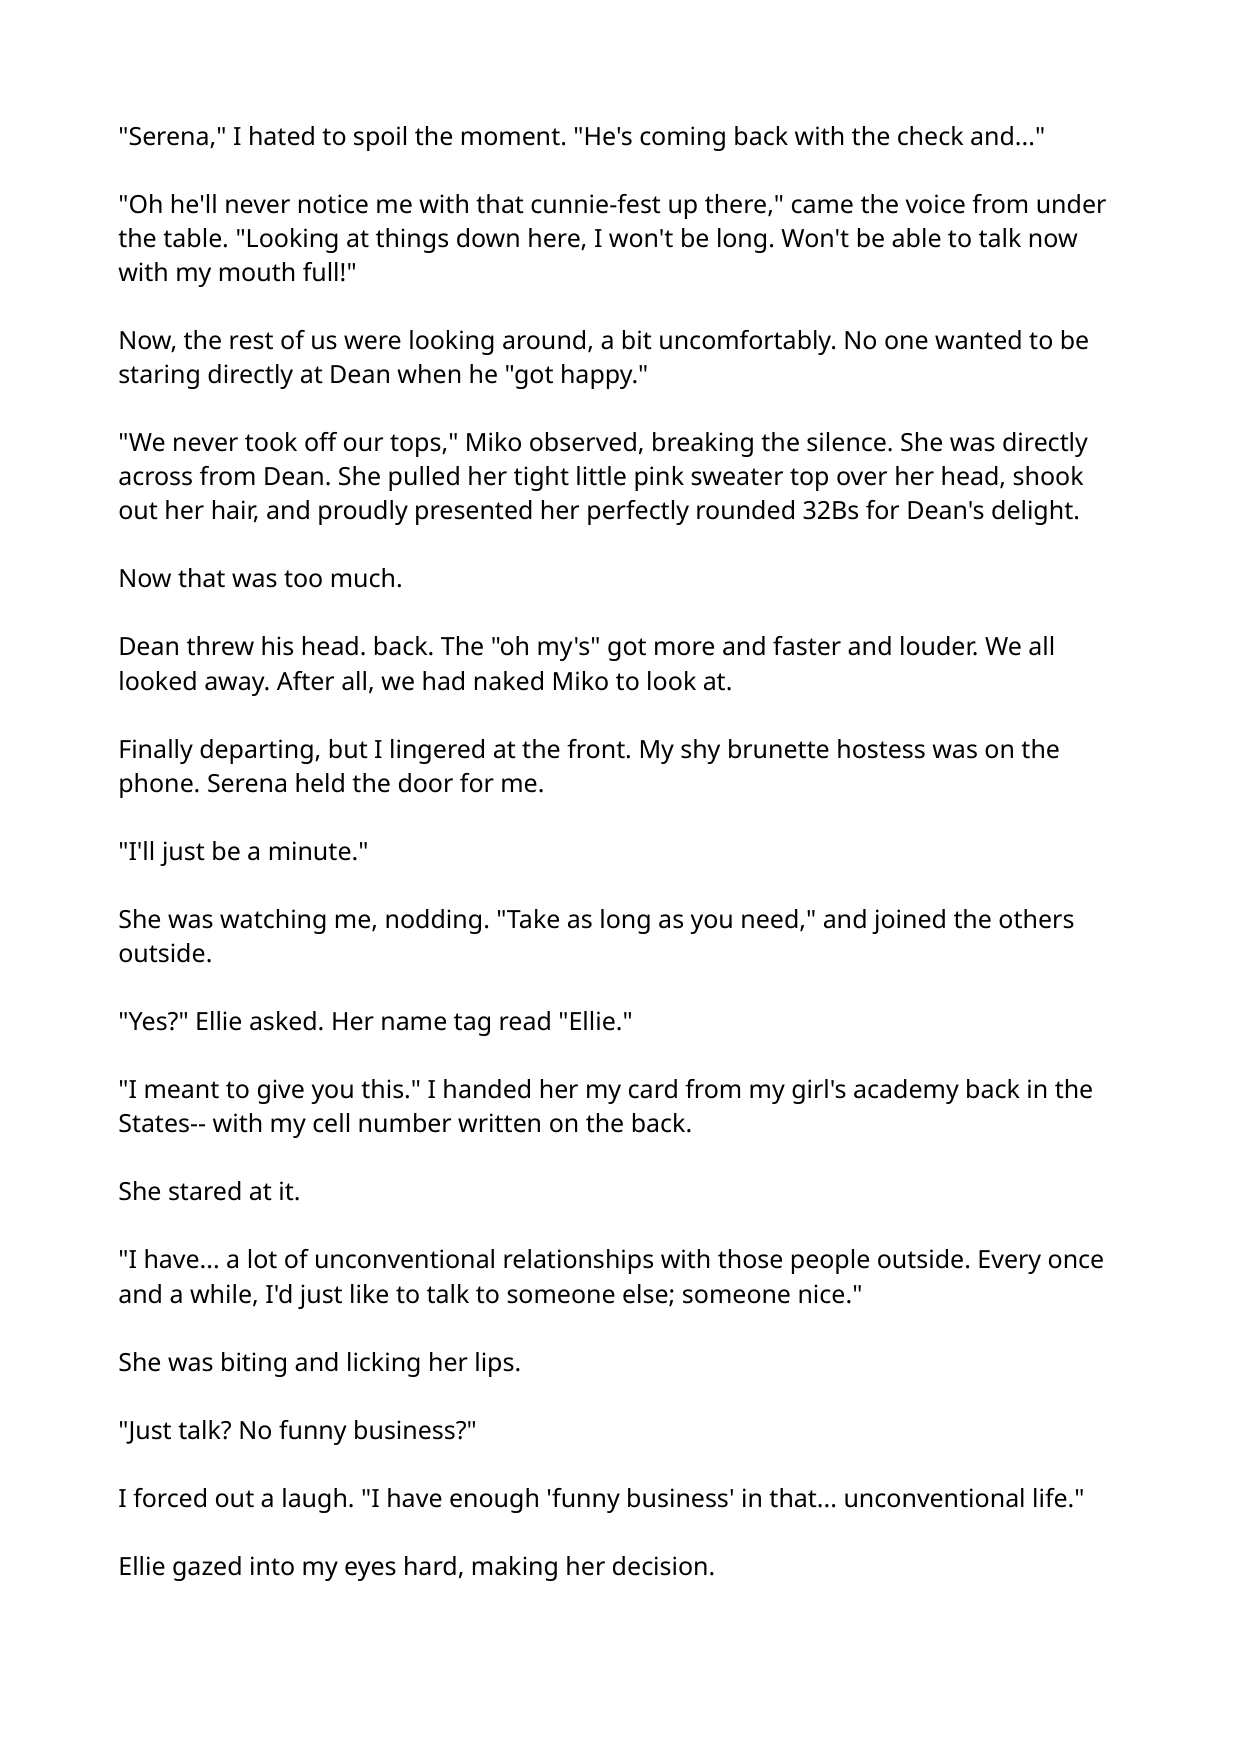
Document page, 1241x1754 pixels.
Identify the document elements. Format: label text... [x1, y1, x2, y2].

text She was watching me, nodding. "Take as long as you need," and joined the others outside. [118, 902, 1122, 970]
text Ellie gazed into my eyes hard, making her decision. [118, 1549, 1122, 1583]
text Finally departing, but I lingered at the front. My shy brunette hostess was on the phone. Serena held the door for me. [118, 731, 1122, 799]
text "I meant to give you this." I handed her my card from my girl's academy back in the States-- with my cell number written on the back. [118, 1072, 1122, 1140]
text "Serena," I hated to spoil the moment. "He's coming back with the check and..." [118, 118, 1122, 152]
text Now that was too much. [118, 561, 1122, 595]
text I forced out a laugh. "I have enough 'funny business' in that... unconventional life." [118, 1481, 1122, 1515]
text Now, the rest of us were looking around, a bit uncomfortably. No one wanted to be staring directly at Dean when he "got happy." [118, 322, 1122, 391]
text "Just talk? No funny business?" [118, 1412, 1122, 1447]
text She was biting and licking her lips. [118, 1344, 1122, 1378]
text "I'll just be a minute." [118, 833, 1122, 867]
text "We never took off our tops," Miko observed, breaking the silence. She was directly across from Dean. She pulled her tight little pink sweater top over her head, shook out her hair, and proudly presented her perfectly rounded 32Bs for Dean's delight. [118, 425, 1122, 527]
text "Oh he'll never notice me with that cunnie-fest up there," came the voice from under the table. "Looking at things down here, I won't be long. Won't be able to talk now with my mouth full!" [118, 186, 1122, 288]
text "I have... a lot of unconventional relationships with those people outside. Every once and a while, I'd just like to talk to someone else; someone nice." [118, 1242, 1122, 1310]
text "Yes?" Ellie asked. Her name tag read "Ellie." [118, 1004, 1122, 1038]
text Dean threw his head. back. The "oh my's" got more and faster and louder. We all looked away. After all, we had naked Miko to look at. [118, 629, 1122, 697]
text She stared at it. [118, 1174, 1122, 1208]
